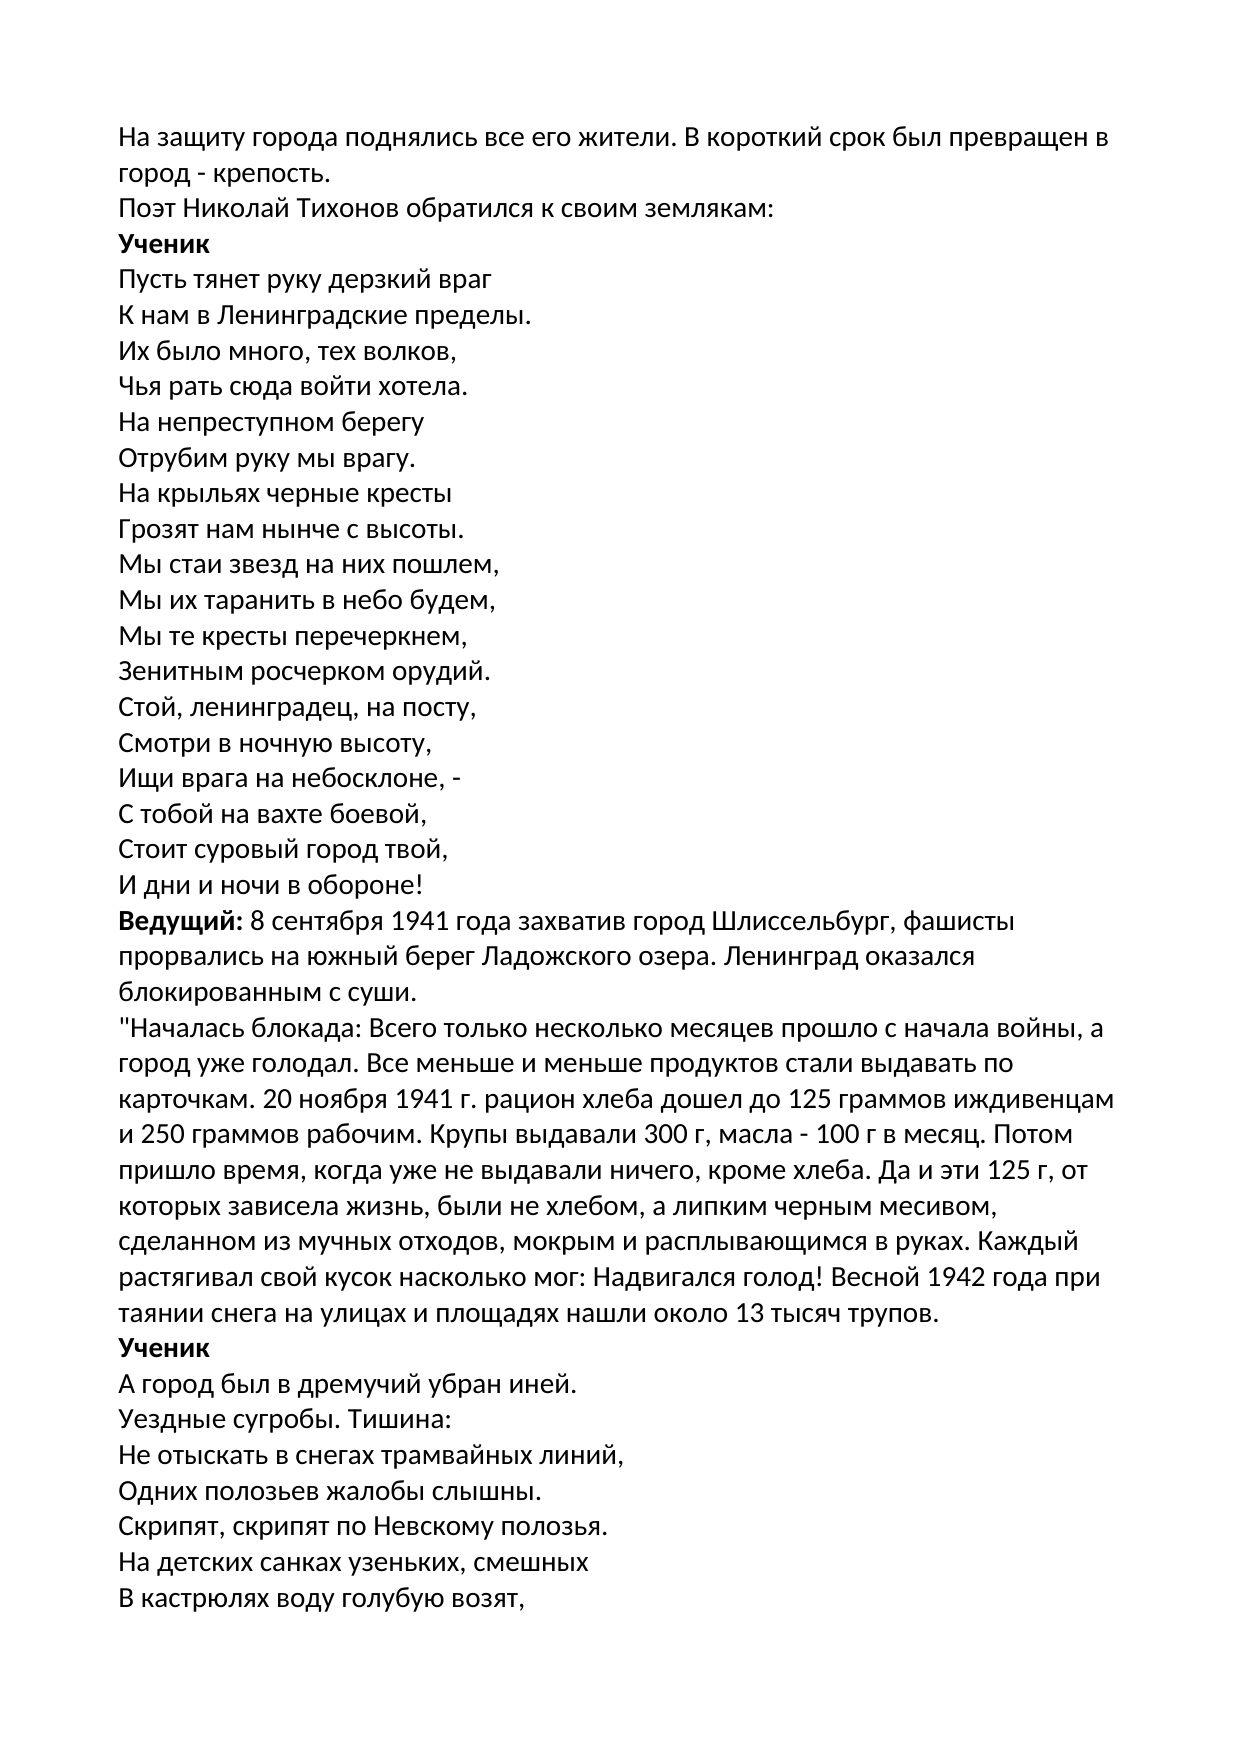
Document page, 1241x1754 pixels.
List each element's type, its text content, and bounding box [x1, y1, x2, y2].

text Пусть тянет руку дерзкий враг К нам в Ленинградские пределы. Их было много, тех волков, Чья рать сюда войти хотела. На непреступном берегу Отрубим руку мы врагу. На крыльях черные кресты Грозят нам нынче с высоты. Мы стаи звезд на них пошлем, Мы их таранить в небо будем, Мы те кресты перечеркнем, Зенитным росчерком орудий. Стой, ленинградец, на посту, Смотри в ночную высоту, Ищи врага на небосклоне, - С тобой на вахте боевой, Стоит суровый город твой, И дни и ночи в обороне! [118, 261, 1122, 902]
text Поэт Николай Тихонов обратился к своим землякам: [118, 189, 1122, 225]
text Ведущий: 8 сентября 1941 года захватив город Шлиссельбург, фашисты прорвались на южный берег Ладожского озера. Ленинград оказался блокированным с суши. [118, 902, 1122, 1009]
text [118, 1365, 1122, 1614]
text "Началась блокада: Всего только несколько месяцев прошло с начала войны, а город уже голодал. Все меньше и меньше продуктов стали выдавать по карточкам. 20 ноября 1941 г. рацион хлеба дошел до 125 граммов иждивенцам и 250 граммов рабочим. Крупы выдавали 300 г, масла - 100 г в месяц. Потом пришло время, когда уже не выдавали ничего, кроме хлеба. Да и эти 125 г, от которых зависела жизнь, были не хлебом, а липким черным месивом, сделанном из мучных отходов, мокрым и расплывающимся в руках. Каждый растягивал свой кусок насколько мог: Надвигался голод! Весной 1942 года при таянии снега на улицах и площадях нашли около 13 тысяч трупов. [118, 1009, 1122, 1329]
text На защиту города поднялись все его жители. В короткий срок был превращен в город - крепость. [118, 118, 1122, 189]
text Ученик [118, 225, 1122, 261]
text Ученик [118, 1329, 1122, 1365]
